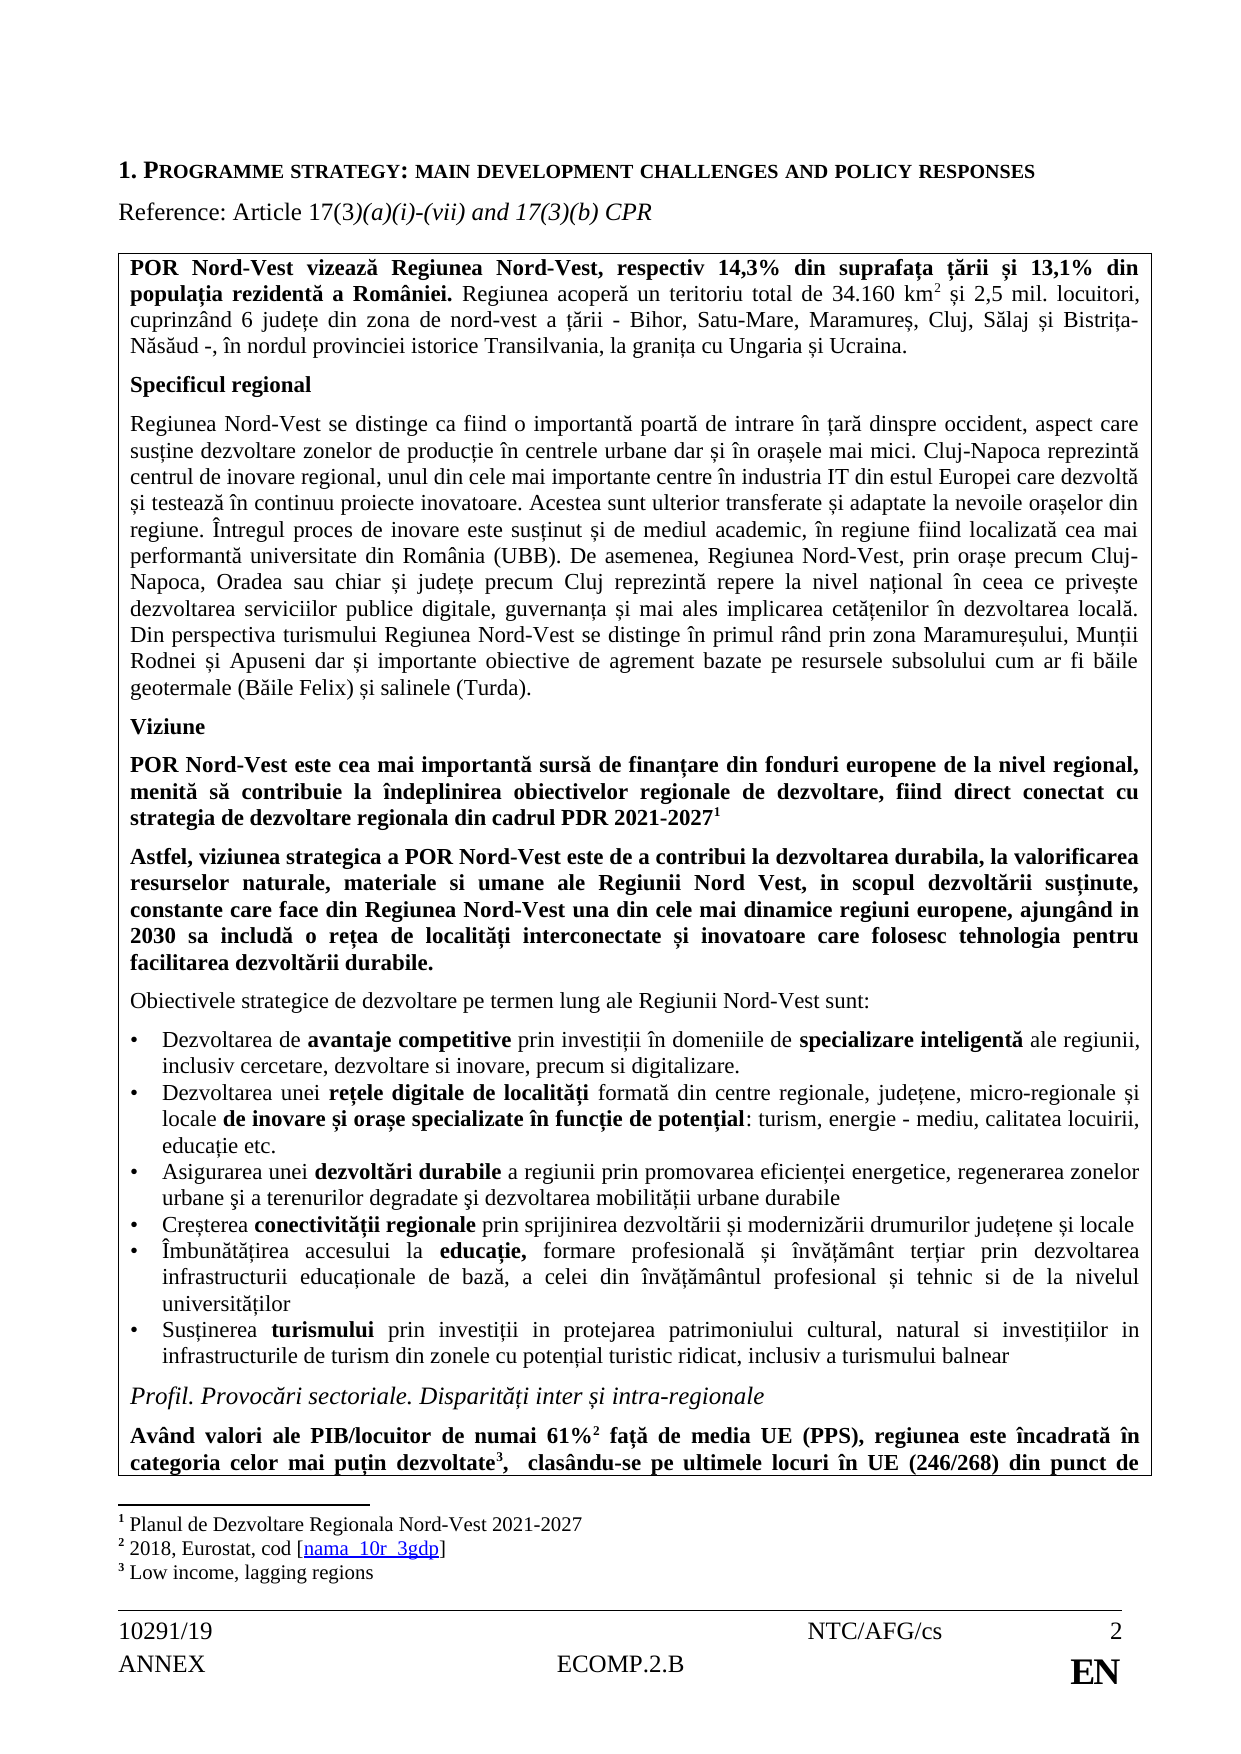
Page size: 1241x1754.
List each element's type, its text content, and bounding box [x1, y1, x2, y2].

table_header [119, 254, 1151, 1475]
text Reference: Article 17(3)(a)(i)-(vii) and 17(3)(b) CPR [118, 197, 1122, 226]
subtitle 1. Programme strategy: main development challenges and policy responses [118, 156, 1122, 184]
